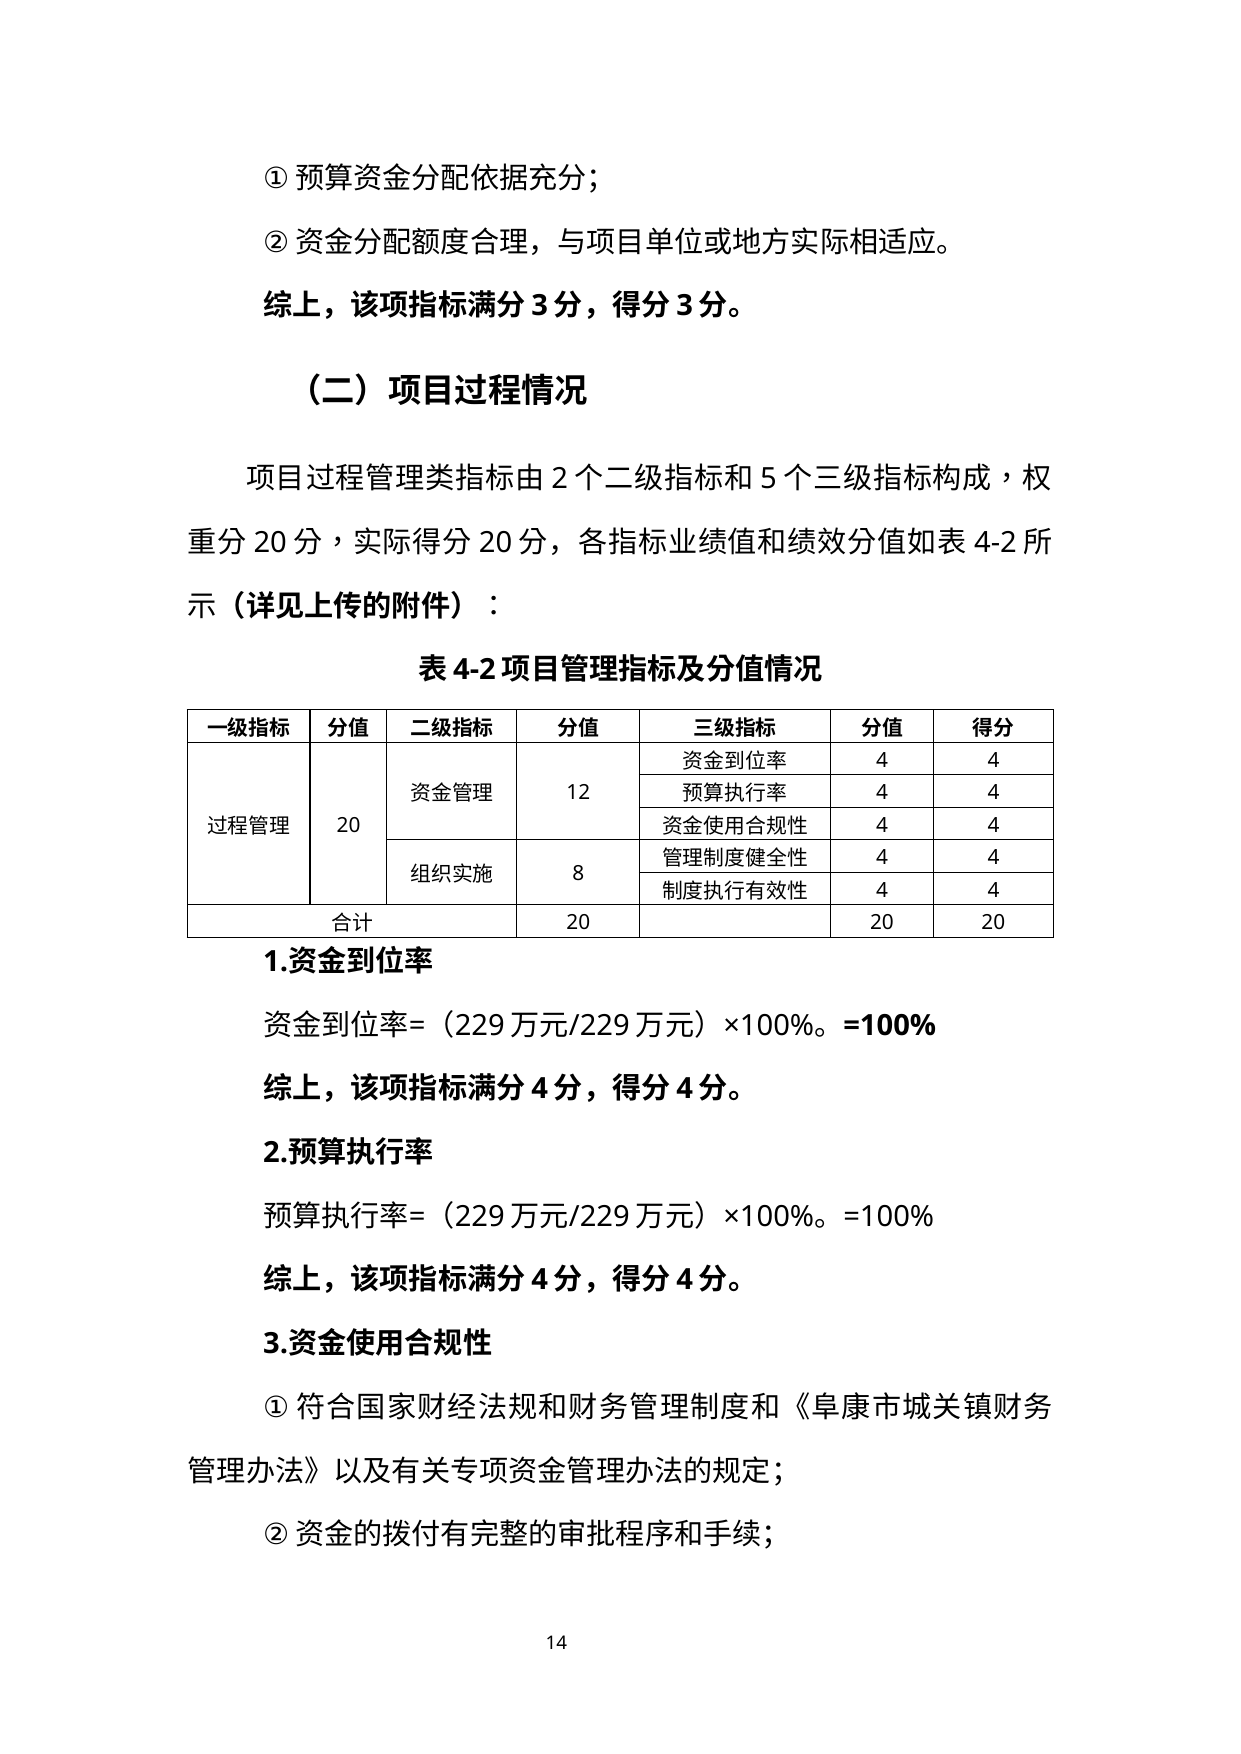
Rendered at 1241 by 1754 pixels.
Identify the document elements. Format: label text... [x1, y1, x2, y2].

text ②资金的拨付有完整的审批程序和手续； [187, 1511, 1053, 1553]
text 2.预算执行率 [187, 1129, 1053, 1171]
table_cell 资金到位率 [640, 743, 830, 774]
text ②资金分配额度合理，与项目单位或地方实际相适应。 [187, 218, 1053, 261]
table_cell 资金管理 [387, 743, 516, 839]
text 资金到位率=（229万元/229万元）×100%。=100% [187, 1001, 1053, 1044]
table_cell 12 [517, 743, 639, 839]
table_cell 4 [831, 743, 933, 774]
text 3.资金使用合规性 [187, 1319, 1053, 1362]
table_cell 8 [517, 840, 639, 904]
table_cell 4 [831, 840, 933, 872]
table_header 得分 [934, 710, 1053, 742]
table_cell [640, 905, 830, 937]
table_cell 过程管理 [188, 743, 309, 904]
text 综上，该项指标满分3分，得分3分。 [187, 282, 1053, 324]
table_cell 4 [934, 808, 1053, 839]
text ①预算资金分配依据充分； [187, 154, 1053, 197]
table_cell 管理制度健全性 [640, 840, 830, 872]
text 综上，该项指标满分4分，得分4分。 [187, 1065, 1053, 1107]
table_cell 4 [934, 873, 1053, 904]
subtitle （二）项目过程情况 [187, 345, 1053, 430]
text 1.资金到位率 [187, 938, 1053, 980]
table_header 三级指标 [640, 710, 830, 742]
table_cell 4 [934, 775, 1053, 807]
table_cell 预算执行率 [640, 775, 830, 807]
table_cell 4 [831, 808, 933, 839]
table_cell 20 [517, 905, 639, 937]
text 项目过程管理类指标由2个二级指标和5个三级指标构成，权重分20分，实际得分20分，各指标业绩值和绩效分值如表4-2所示（详见上传的附件）： [187, 454, 1053, 624]
text ①符合国家财经法规和财务管理制度和《阜康市城关镇财务管理办法》以及有关专项资金管理办法的规定； [187, 1383, 1053, 1489]
table_cell 4 [831, 775, 933, 807]
table_cell 4 [934, 743, 1053, 774]
table_cell 资金使用合规性 [640, 808, 830, 839]
table_header 分值 [517, 710, 639, 742]
table_cell 4 [831, 873, 933, 904]
text 综上，该项指标满分4分，得分4分。 [187, 1256, 1053, 1298]
table_cell 20 [934, 905, 1053, 937]
table_header 分值 [831, 710, 933, 742]
table_cell 组织实施 [387, 840, 516, 904]
text 表4-2项目管理指标及分值情况 [187, 646, 1053, 688]
table_header 一级指标 [188, 710, 309, 742]
table_cell 合计 [188, 905, 516, 937]
table_header 二级指标 [387, 710, 516, 742]
table_cell 20 [311, 743, 386, 904]
table_cell 20 [831, 905, 933, 937]
table_cell 4 [934, 840, 1053, 872]
table_cell 制度执行有效性 [640, 873, 830, 904]
table_header 分值 [311, 710, 386, 742]
text 预算执行率=（229万元/229万元）×100%。=100% [187, 1192, 1053, 1235]
